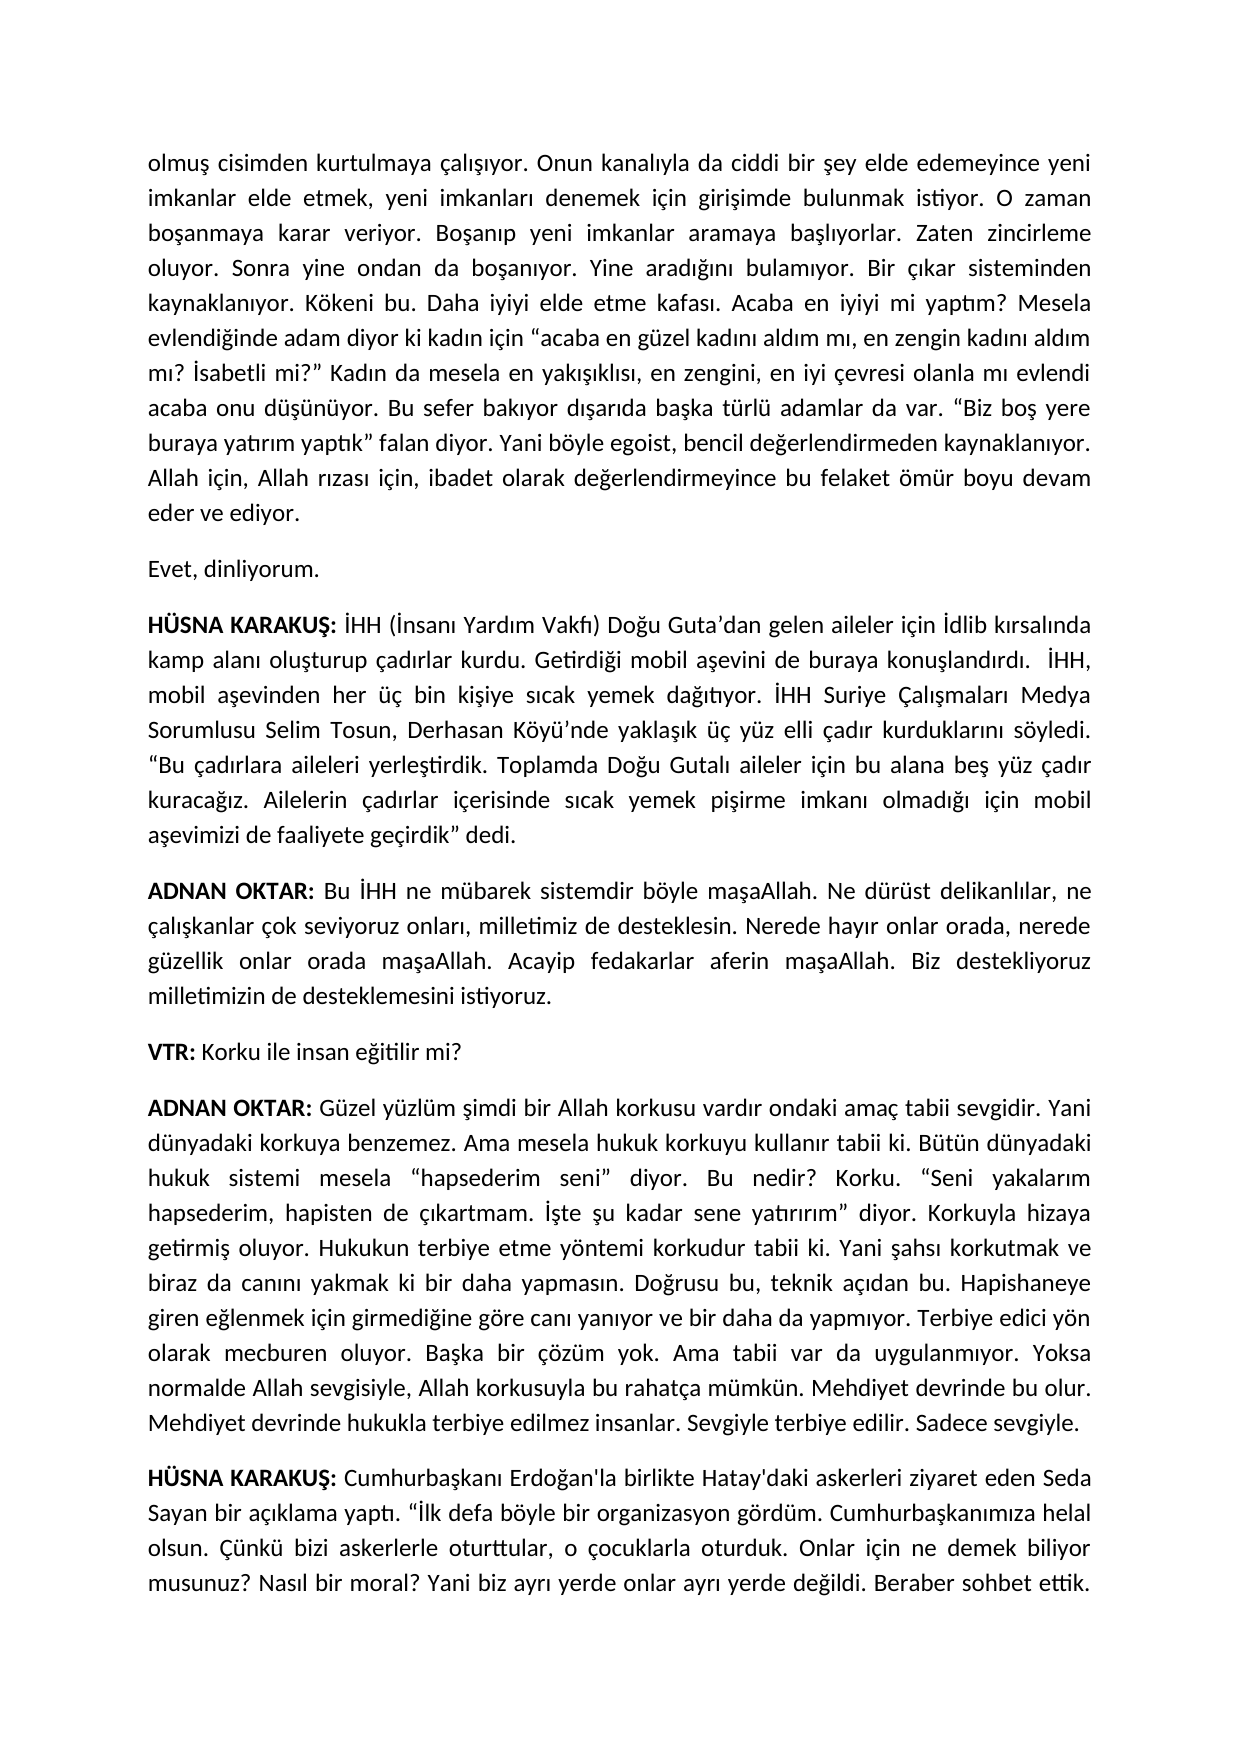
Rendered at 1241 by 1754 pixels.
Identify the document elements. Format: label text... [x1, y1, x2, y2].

text HÜSNA KARAKUŞ: İHH (İnsanı Yardım Vakfı) Doğu Guta’dan gelen aileler için İdlib kırsalında kamp alanı oluşturup çadırlar kurdu. Getirdiği mobil aşevini de buraya konuşlandırdı. İHH, mobil aşevinden her üç bin kişiye sıcak yemek dağıtıyor. İHH Suriye Çalışmaları Medya Sorumlusu Selim Tosun, Derhasan Köyü’nde yaklaşık üç yüz elli çadır kurduklarını söyledi. “Bu çadırlara aileleri yerleştirdik. Toplamda Doğu Gutalı aileler için bu alana beş yüz çadır kuracağız. Ailelerin çadırlar içerisinde sıcak yemek pişirme imkanı olmadığı için mobil aşevimizi de faaliyete geçirdik” dedi. [148, 609, 1093, 850]
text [148, 1463, 1093, 1598]
text Evet, dinliyorum. [148, 553, 1093, 584]
text VTR: Korku ile insan eğitilir mi? [148, 1036, 1093, 1066]
text ADNAN OKTAR: Güzel yüzlüm şimdi bir Allah korkusu vardır ondaki amaç tabii sevgidir. Yani dünyadaki korkuya benzemez. Ama mesela hukuk korkuyu kullanır tabii ki. Bütün dünyadaki hukuk sistemi mesela “hapsederim seni” diyor. Bu nedir? Korku. “Seni yakalarım hapsederim, hapisten de çıkartmam. İşte şu kadar sene yatırırım” diyor. Korkuyla hizaya getirmiş oluyor. Hukukun terbiye etme yöntemi korkudur tabii ki. Yani şahsı korkutmak ve biraz da canını yakmak ki bir daha yapmasın. Doğrusu bu, teknik açıdan bu. Hapishaneye giren eğlenmek için girmediğine göre canı yanıyor ve bir daha da yapmıyor. Terbiye edici yön olarak mecburen oluyor. Başka bir çözüm yok. Ama tabii var da uygulanmıyor. Yoksa normalde Allah sevgisiyle, Allah korkusuyla bu rahatça mümkün. Mehdiyet devrinde bu olur. Mehdiyet devrinde hukukla terbiye edilmez insanlar. Sevgiyle terbiye edilir. Sadece sevgiyle. [148, 1092, 1093, 1437]
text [148, 148, 1093, 528]
text ADNAN OKTAR: Bu İHH ne mübarek sistemdir böyle maşaAllah. Ne dürüst delikanlılar, ne çalışkanlar çok seviyoruz onları, milletimiz de desteklesin. Nerede hayır onlar orada, nerede güzellik onlar orada maşaAllah. Acayip fedakarlar aferin maşaAllah. Biz destekliyoruz milletimizin de desteklemesini istiyoruz. [148, 875, 1093, 1011]
